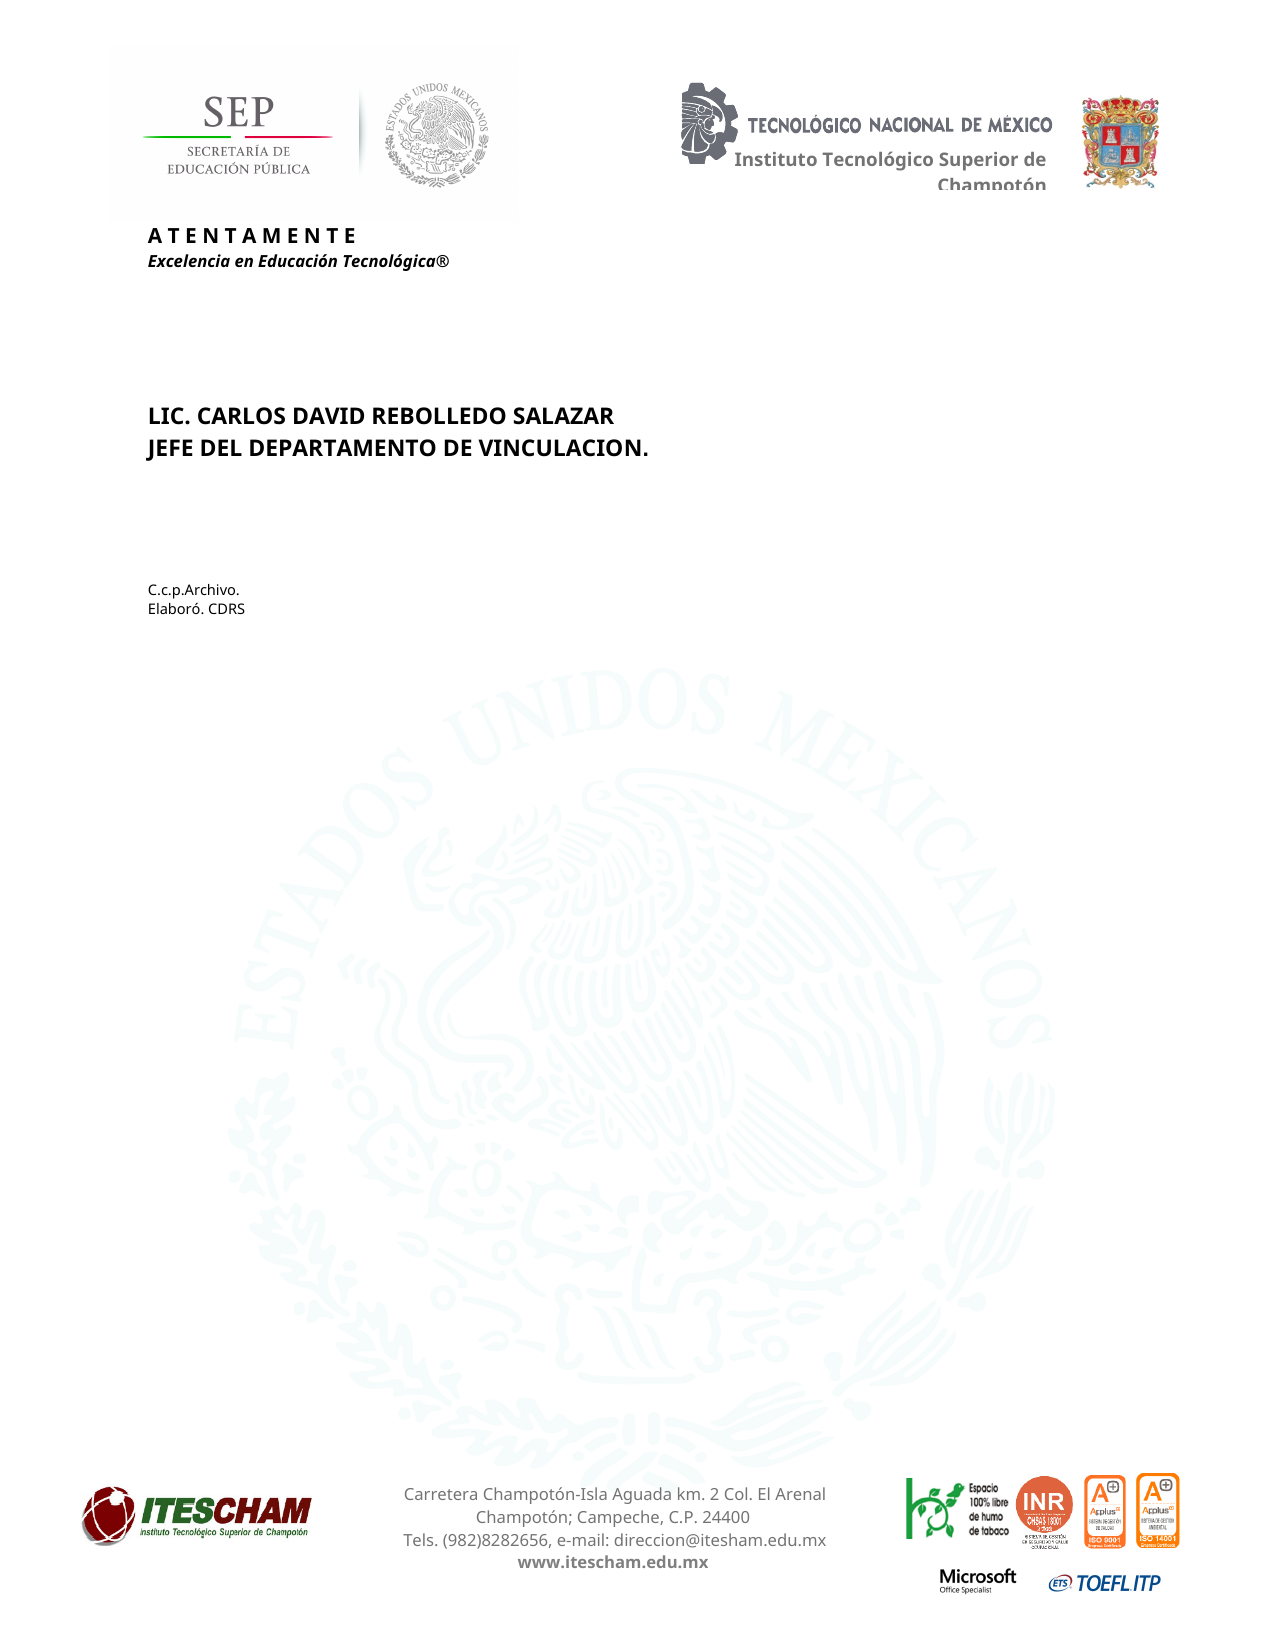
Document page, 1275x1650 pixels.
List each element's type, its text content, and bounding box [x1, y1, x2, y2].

picture [1081, 95, 1160, 189]
text Excelencia en Educación Tecnológica® [148, 250, 1147, 273]
picture [1048, 1574, 1161, 1592]
text JEFE DEL DEPARTAMENTO DE VINCULACION. [148, 431, 1157, 463]
text A T E N T A M E N T E [148, 125, 1147, 250]
picture [79, 667, 1076, 1549]
picture [108, 45, 519, 222]
picture [1084, 1475, 1126, 1552]
text LIC. CARLOS DAVID REBOLLEDO SALAZAR [148, 400, 1157, 431]
text C.c.p.Archivo. [148, 579, 1157, 599]
picture [1136, 1473, 1180, 1548]
text Elaboró. CDRS [148, 599, 1157, 619]
picture [926, 1555, 1030, 1608]
